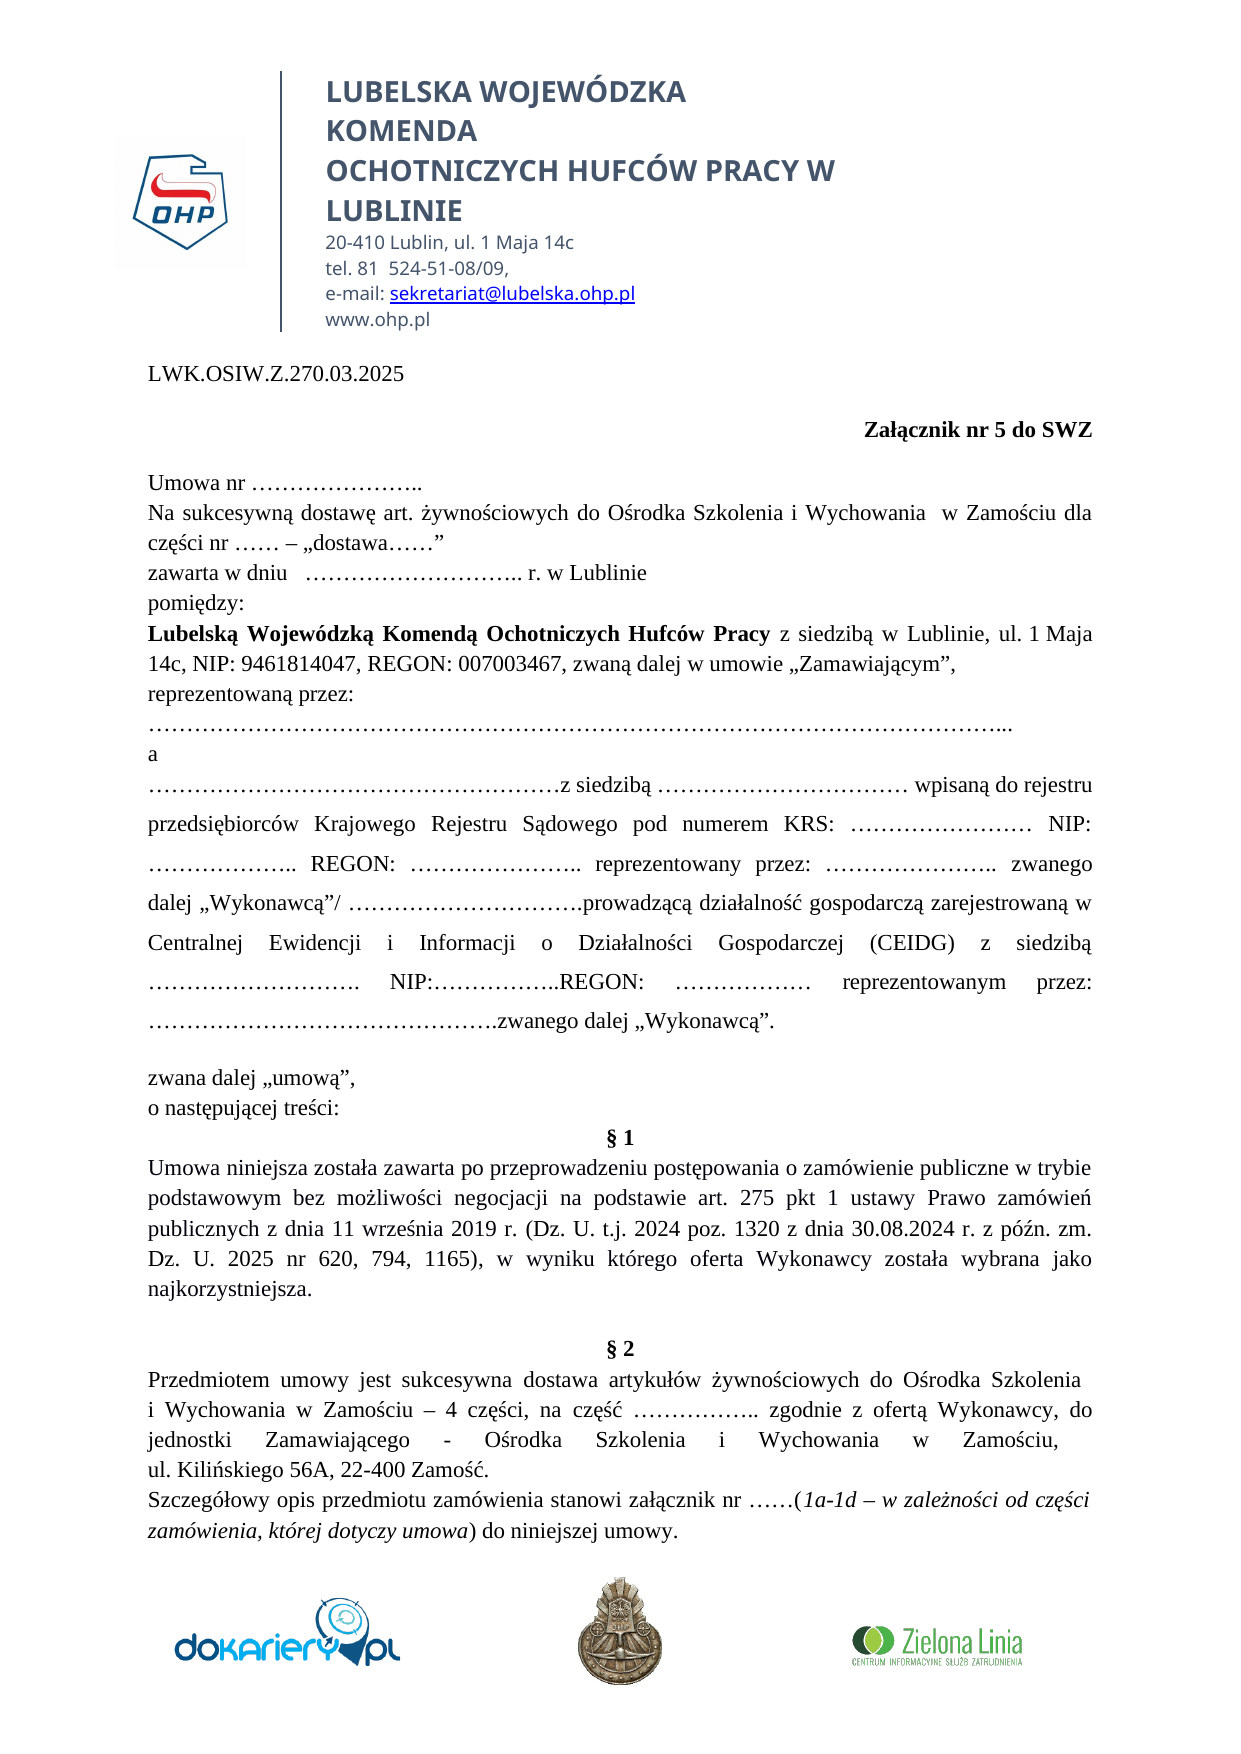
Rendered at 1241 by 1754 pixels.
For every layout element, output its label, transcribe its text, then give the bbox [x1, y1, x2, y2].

text Lubelską Wojewódzką Komendą Ochotniczych Hufców Pracy z siedzibą w Lublinie, ul. 1 Maja 14c, NIP: 9461814047, REGON: 007003467, zwaną dalej w umowie „Zamawiającym”, [148, 619, 1093, 676]
text Załącznik nr 5 do SWZ [148, 416, 1093, 442]
picture [844, 1614, 1030, 1680]
picture [114, 135, 247, 268]
text Umowa nr ………………….. [148, 468, 1093, 495]
text o następującej treści: [148, 1094, 1093, 1120]
picture [577, 1577, 663, 1686]
text pomiędzy: [148, 589, 1093, 616]
text zawarta w dniu ……………………….. r. w Lublinie [148, 559, 1093, 586]
text § 1 [148, 1124, 1093, 1150]
text a [148, 740, 1093, 767]
picture [174, 1593, 401, 1671]
text reprezentowaną przez: [148, 680, 1093, 706]
text zwana dalej „umową”, [148, 1064, 1093, 1090]
text Na sukcesywną dostawę art. żywnościowych do Ośrodka Szkolenia i Wychowania w Zamościu dla części nr …… – „dostawa……” [148, 499, 1093, 555]
text ………………………………………………z siedzibą …………………………… wpisaną do rejestru przedsiębiorców Krajowego Rejestru Sądowego pod numerem KRS: …………………… NIP: ……………….. REGON: ………………….. reprezentowany przez: ………………….. zwanego dalej „Wykonawcą”/ ………………………….prowadzącą działalność gospodarczą zarejestrowaną w Centralnej Ewidencji i Informacji o Działalności Gospodarczej (CEIDG) z siedzibą ………………………. NIP:……………..REGON: ……………… reprezentowanym przez: ……………………………………….zwanego dalej „Wykonawcą”. [148, 771, 1093, 1034]
text Szczegółowy opis przedmiotu zamówienia stanowi załącznik nr ……(1a-1d – w zależności od części zamówienia, której dotyczy umowa) do niniejszej umowy. [148, 1487, 1093, 1543]
text Przedmiotem umowy jest sukcesywna dostawa artykułów żywnościowych do Ośrodka Szkolenia i Wychowania w Zamościu – 4 części, na część …………….. zgodnie z ofertą Wykonawcy, do jednostki Zamawiającego - Ośrodka Szkolenia i Wychowania w Zamościu, ul. Kilińskiego 56A, 22-400 Zamość. [148, 1366, 1093, 1483]
text § 2 [148, 1336, 1093, 1362]
subtitle Umowa niniejsza została zawarta po przeprowadzeniu postępowania o zamówienie publiczne w trybie podstawowym bez możliwości negocjacji na podstawie art. 275 pkt 1 ustawy Prawo zamówień publicznych z dnia 11 września 2019 r. (Dz. U. t.j. 2024 poz. 1320 z dnia 30.08.2024 r. z późn. zm. Dz. U. 2025 nr 620, 794, 1165), w wyniku którego oferta Wykonawcy została wybrana jako najkorzystniejsza. [148, 1154, 1093, 1301]
text LWK.OSIW.Z.270.03.2025 [148, 360, 1093, 386]
text …………………………………………………………………………………………………... [148, 710, 1093, 737]
